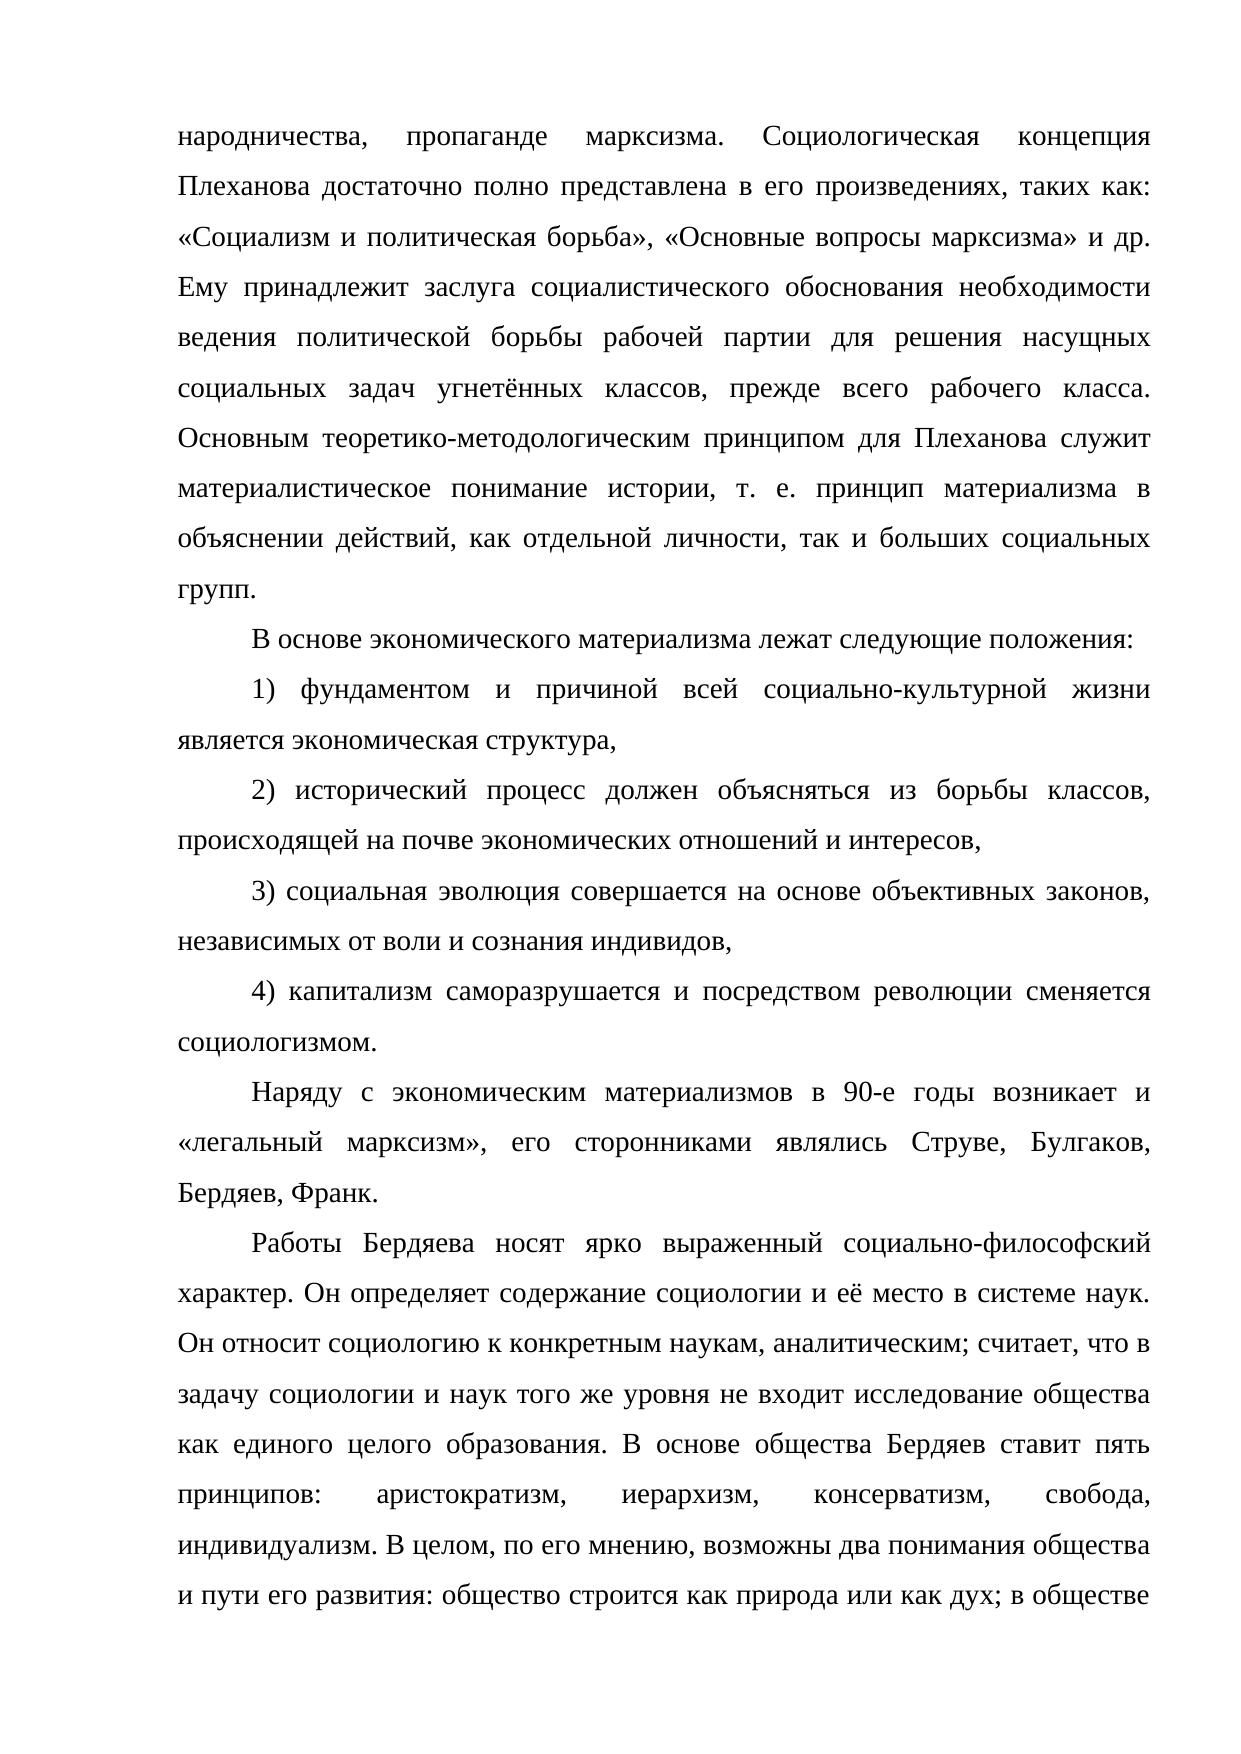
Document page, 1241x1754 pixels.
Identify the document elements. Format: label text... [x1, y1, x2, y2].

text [177, 1225, 1152, 1611]
text Наряду с экономическим материализмов в 90-е годы возникает и «легальный марксизм», его сторонниками являлись Струве, Булгаков, Бердяев, Франк. [177, 1074, 1152, 1208]
text 1) фундаментом и причиной всей социально-культурной жизни является экономическая структура, [177, 672, 1152, 755]
text 2) исторический процесс должен объясняться из борьбы классов, происходящей на почве экономических отношений и интересов, [177, 772, 1152, 856]
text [177, 118, 1152, 604]
text 3) социальная эволюция совершается на основе объективных законов, независимых от воли и сознания индивидов, [177, 873, 1152, 957]
text 4) капитализм саморазрушается и посредством революции сменяется социологизмом. [177, 973, 1152, 1057]
text В основе экономического материализма лежат следующие положения: [177, 621, 1152, 655]
